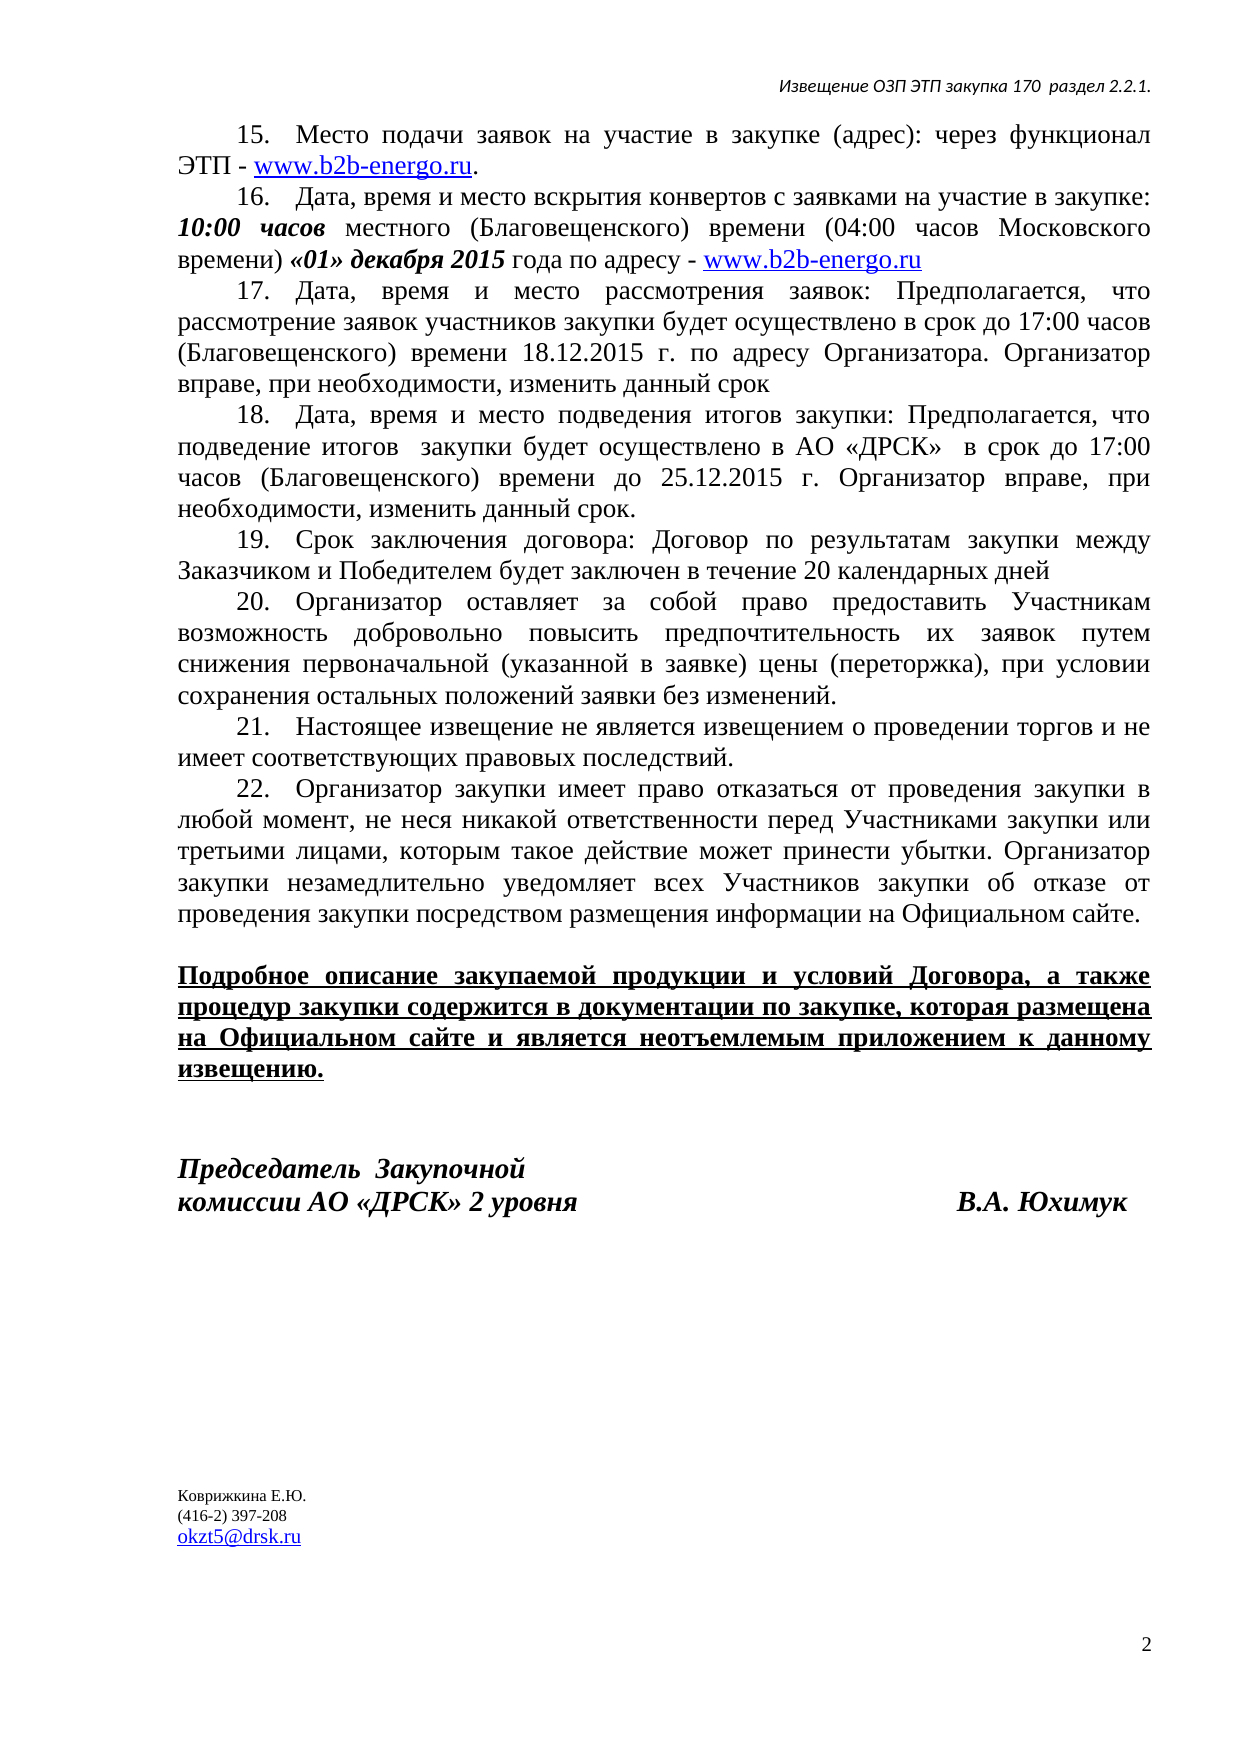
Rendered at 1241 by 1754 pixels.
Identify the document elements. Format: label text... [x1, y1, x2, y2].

text Коврижкина Е.Ю. [177, 1486, 1152, 1505]
text Подробное описание закупаемой продукции и условий Договора, а также процедур закупки содержится в документации по закупке, которая размещена на Официальном сайте и является неотъемлемым приложением к данному извещению. [177, 1049, 1152, 1084]
list Дата, время и место рассмотрения заявок: Предполагается, что рассмотрение заявок участников закупки будет осуществлено в срок до 17:00 часов (Благовещенского) времени 18.12.2015 г. по адресу Организатора. Организатор вправе, при необходимости, изменить данный срок [177, 274, 1152, 398]
text Председатель Закупочной [177, 1151, 1152, 1184]
text комиссии АО «ДРСК» 2 уровня В.А. Юхимук [177, 1184, 1152, 1218]
list Организатор оставляет за собой право предоставить Участникам возможность добровольно повысить предпочтительность их заявок путем снижения первоначальной (указанной в заявке) цены (переторжка), при условии сохранения остальных положений заявки без изменений. [177, 585, 1152, 710]
text Подробное описание закупаемой продукции и условий Договора, а также процедур закупки содержится в документации по закупке, которая размещена на Официальном сайте и является неотъемлемым приложением к данному извещению. [177, 959, 1152, 1017]
text Подробное описание закупаемой продукции и условий Договора, а также процедур закупки содержится в документации по закупке, которая размещена на Официальном сайте и является неотъемлемым приложением к данному извещению. [177, 1018, 1152, 1048]
list Организатор закупки имеет право отказаться от проведения закупки в любой момент, не неся никакой ответственности перед Участниками закупки или третьими лицами, которым такое действие может принести убытки. Организатор закупки незамедлительно уведомляет всех Участников закупки об отказе от проведения закупки посредством размещения информации на Официальном сайте. [177, 772, 1152, 928]
list Дата, время и место вскрытия конвертов с заявками на участие в закупке: 10:00 часов местного (Благовещенского) времени (04:00 часов Московского времени) «01» декабря 2015 года по адресу - www.b2b-energo.ru [177, 180, 1152, 274]
text (416-2) 397-208 [177, 1505, 1152, 1524]
list Место подачи заявок на участие в закупке (адрес): через функционал ЭТП - www.b2b-energo.ru. [177, 118, 1152, 180]
list Настоящее извещение не является извещением о проведении торгов и не имеет соответствующих правовых последствий. [177, 710, 1152, 772]
list Срок заключения договора: Договор по результатам закупки между Заказчиком и Победителем будет заключен в течение 20 календарных дней [177, 523, 1152, 585]
list Дата, время и место подведения итогов закупки: Предполагается, что подведение итогов закупки будет осуществлено в АО «ДРСК» в срок до 17:00 часов (Благовещенского) времени до 25.12.2015 г. Организатор вправе, при необходимости, изменить данный срок. [177, 398, 1152, 523]
text okzt5@drsk.ru [177, 1524, 1152, 1548]
